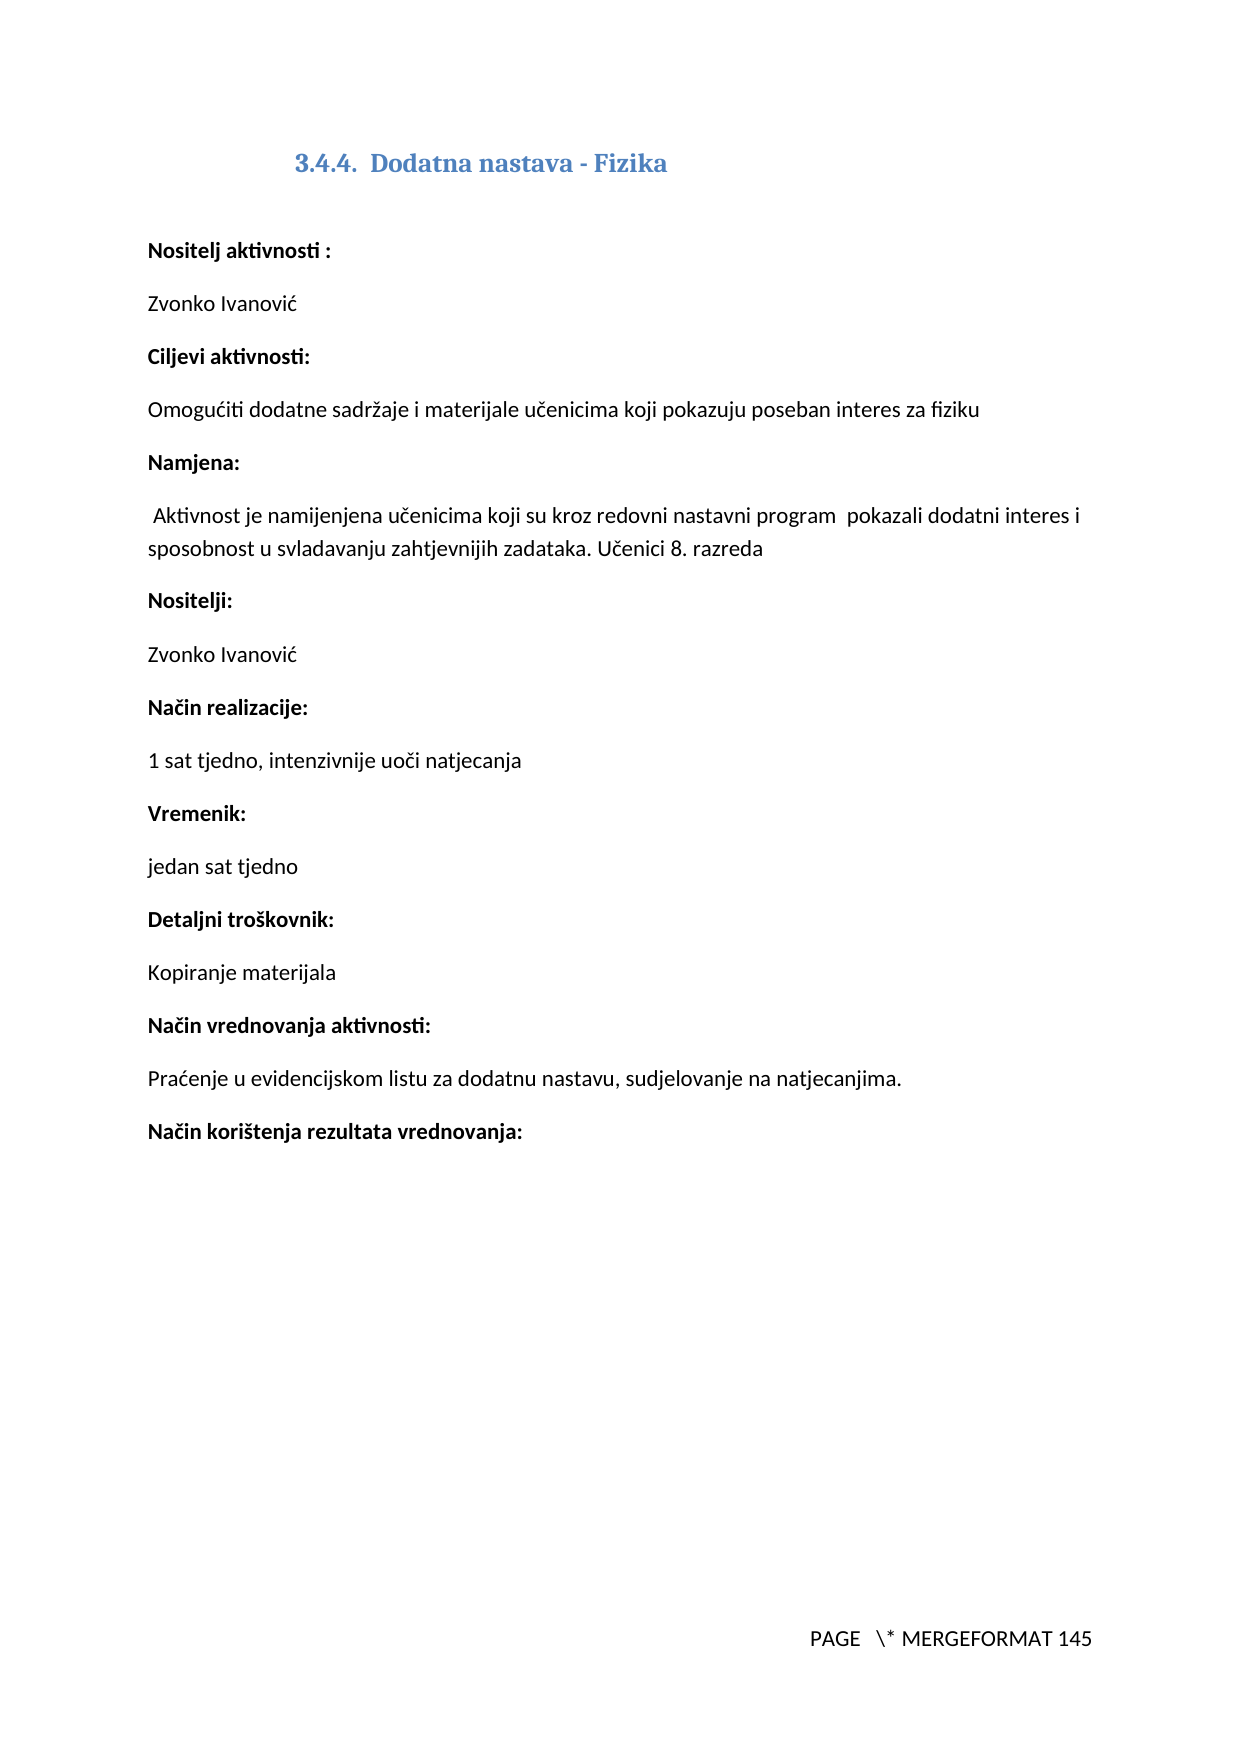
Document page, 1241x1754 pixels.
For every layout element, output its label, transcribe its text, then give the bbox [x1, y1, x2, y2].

text Kopiranje materijala [148, 958, 1093, 986]
text Praćenje u evidencijskom listu za dodatnu nastavu, sudjelovanje na natjecanjima. [148, 1064, 1093, 1092]
text Zvonko Ivanović [148, 640, 1093, 668]
text Nositelji: [148, 587, 1093, 615]
text Način realizacije: [148, 693, 1093, 721]
text 1 sat tjedno, intenzivnije uoči natjecanja [148, 746, 1093, 774]
text Detaljni troškovnik: [148, 905, 1093, 933]
text Zvonko Ivanović [148, 289, 1093, 317]
text Način vrednovanja aktivnosti: [148, 1011, 1093, 1039]
text Namjena: [148, 448, 1093, 476]
text Vremenik: [148, 799, 1093, 827]
text Ciljevi aktivnosti: [148, 342, 1093, 370]
text jedan sat tjedno [148, 852, 1093, 880]
text Aktivnost je namijenjena učenicima koji su kroz redovni nastavni program pokazali dodatni interes i sposobnost u svladavanju zahtjevnijih zadataka. Učenici 8. razreda [148, 501, 1093, 562]
text Omogućiti dodatne sadržaje i materijale učenicima koji pokazuju poseban interes za fiziku [148, 395, 1093, 423]
subtitle Dodatna nastava - Fizika [295, 148, 1093, 179]
text Način korištenja rezultata vrednovanja: [148, 1117, 1093, 1145]
text Nositelj aktivnosti : [148, 236, 1093, 264]
